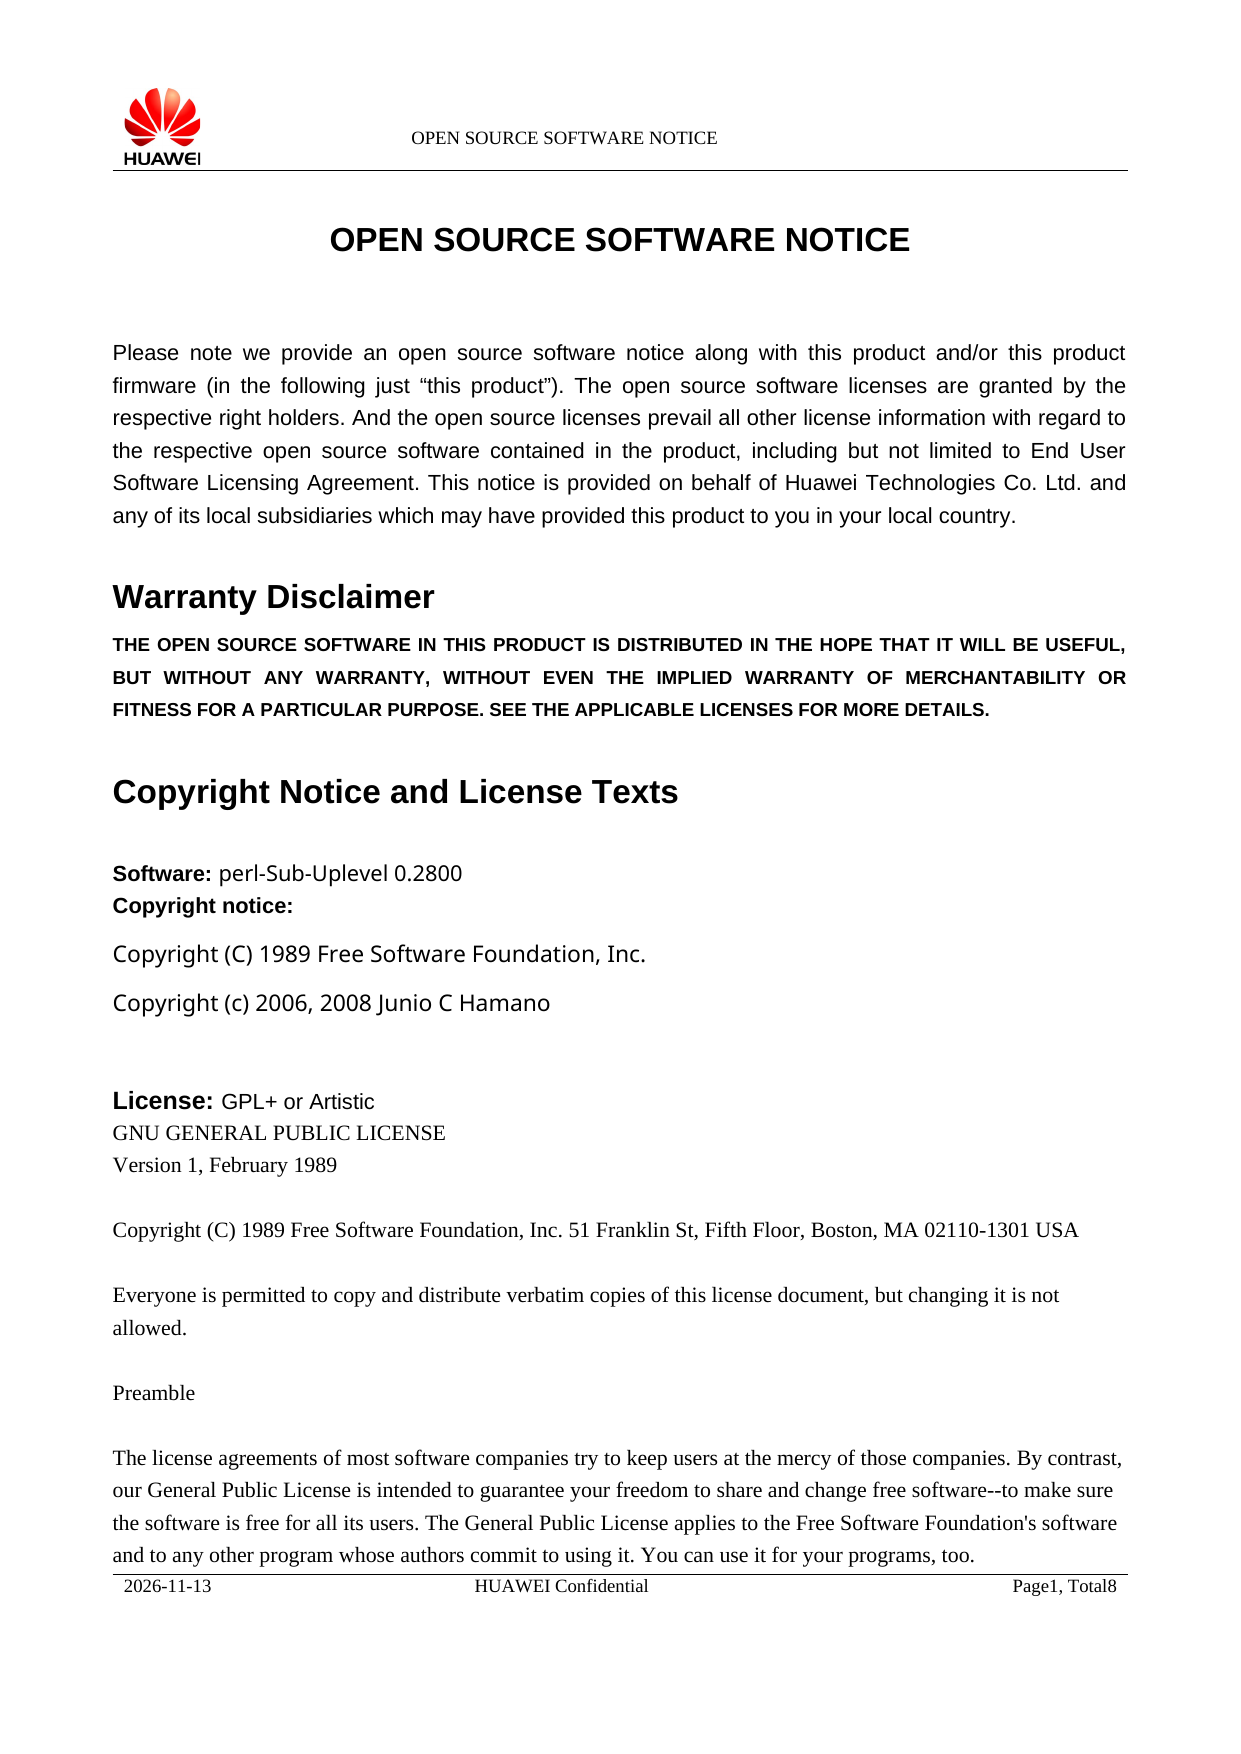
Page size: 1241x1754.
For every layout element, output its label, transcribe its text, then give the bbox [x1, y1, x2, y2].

text The open source software in this product is distributed in the hope that it will be useful, but WITHOUT ANY WARRANTY, without even the implied warranty of MERCHANTABILITY or FITNESS FOR A PARTICULAR PURPOSE. See the applicable licenses for more details. [112, 629, 1128, 726]
text OPEN SOURCE SOFTWARE NOTICE [112, 206, 1128, 271]
text Warranty Disclaimer [112, 564, 1128, 629]
title Software: perl-Sub-Uplevel 0.2800 [112, 856, 1128, 889]
text Copyright notice: Copyright (C) 1989 Free Software Foundation, Inc. Copyright (c) 2006, 2008 Junio C Hamano [112, 889, 1128, 1068]
picture [124, 88, 201, 165]
text Please note we provide an open source software notice along with this product and/or this product firmware (in the following just “this product”). The open source software licenses are granted by the respective right holders. And the open source licenses prevail all other license information with regard to the respective open source software contained in the product, including but not limited to End User Software Licensing Agreement. This notice is provided on behalf of Huawei Technologies Co. Ltd. and any of its local subsidiaries which may have provided this product to you in your local country. [112, 336, 1128, 531]
text Copyright Notice and License Texts [112, 759, 1128, 824]
text License: GPL+ or Artistic [112, 1084, 1128, 1116]
